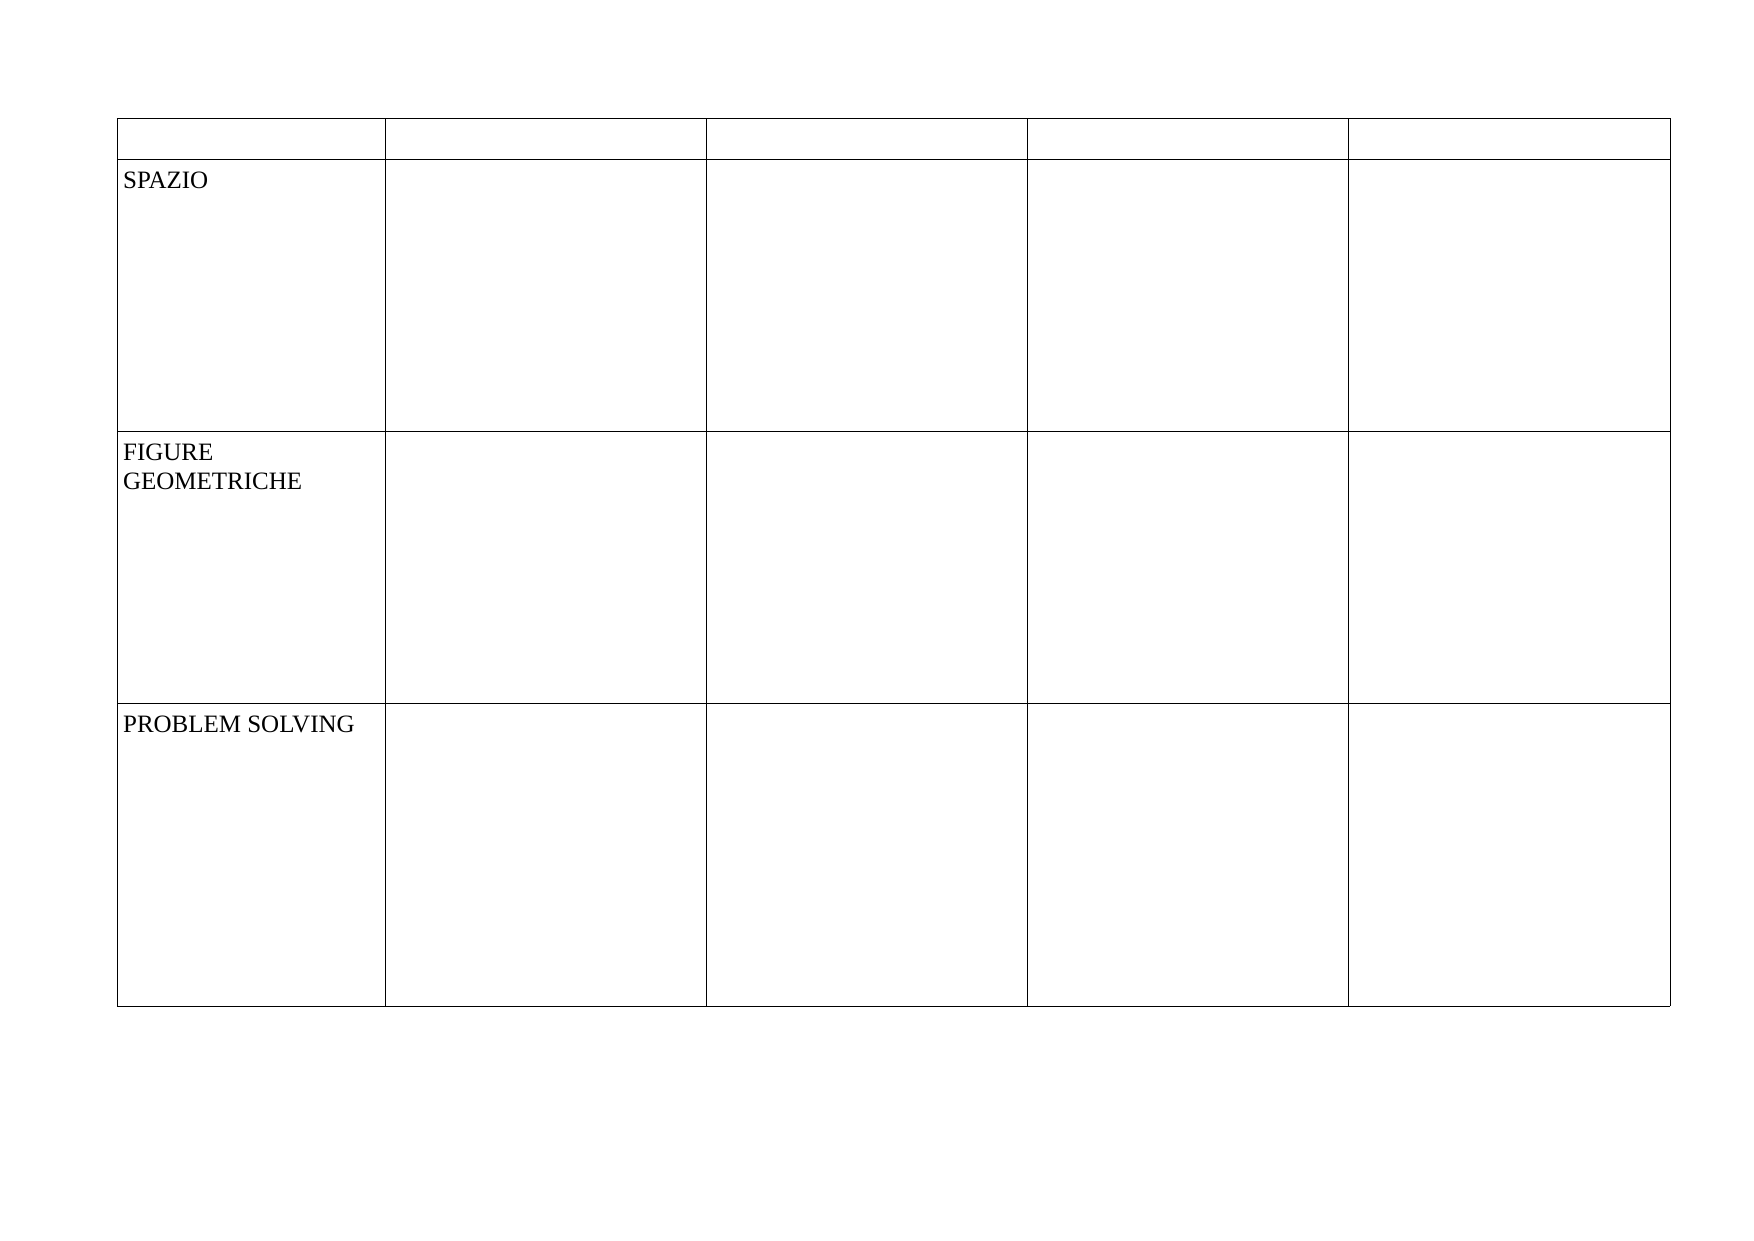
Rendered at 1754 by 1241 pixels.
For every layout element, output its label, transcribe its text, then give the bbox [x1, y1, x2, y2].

table_cell [386, 160, 706, 431]
table_cell [1349, 432, 1670, 703]
table_cell [386, 432, 706, 703]
table_cell [1028, 119, 1348, 159]
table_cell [118, 119, 385, 159]
table_cell [1349, 119, 1670, 159]
table_cell [1028, 704, 1348, 1006]
table_cell SPAZIO [118, 160, 385, 431]
table_cell [1349, 704, 1670, 1006]
table_cell [1028, 432, 1348, 703]
table_cell [707, 704, 1027, 1006]
table_cell [707, 160, 1027, 431]
table_cell [707, 432, 1027, 703]
table_cell [707, 119, 1027, 159]
table_cell PROBLEM SOLVING [118, 704, 385, 1006]
table_cell FIGURE GEOMETRICHE [118, 432, 385, 703]
table_cell [1349, 160, 1670, 431]
table_cell [1028, 160, 1348, 431]
table_cell [386, 119, 706, 159]
table_cell [386, 704, 706, 1006]
